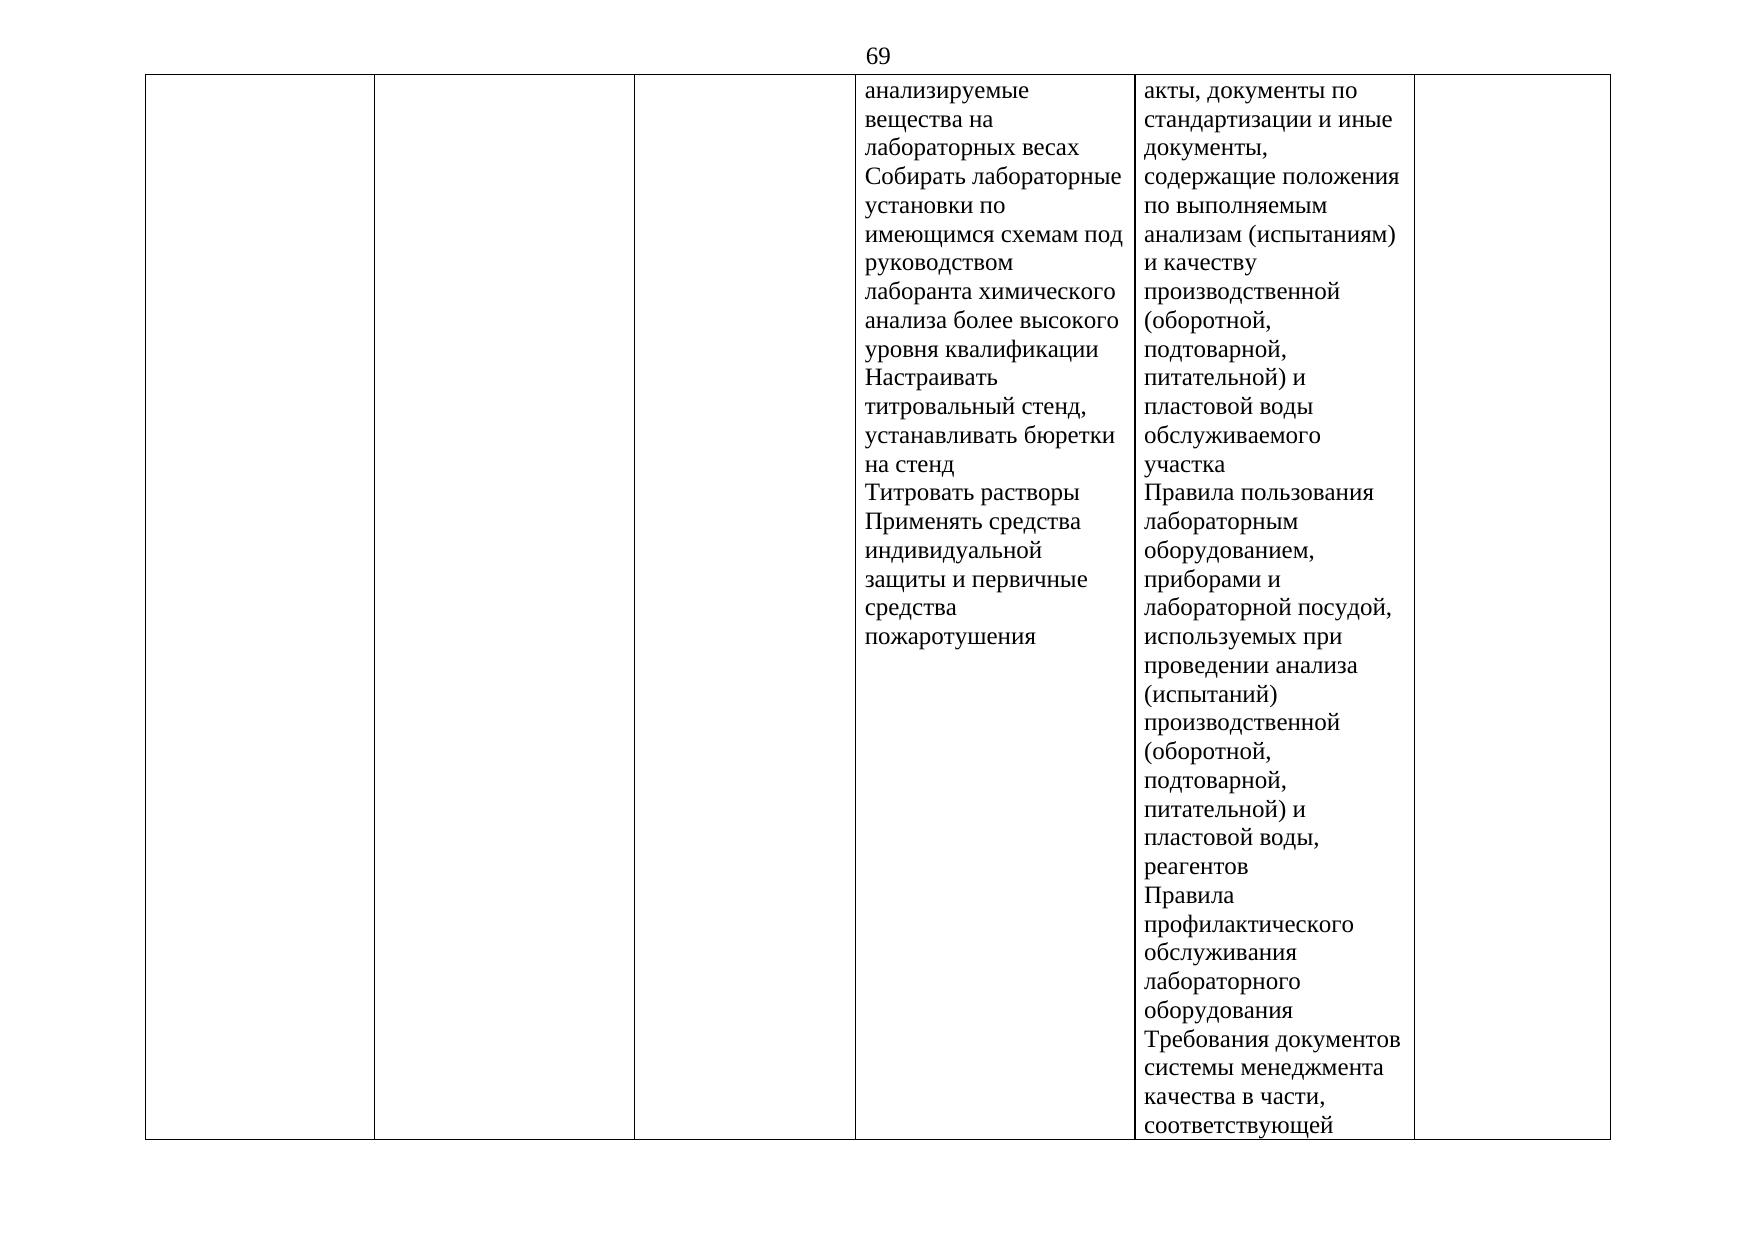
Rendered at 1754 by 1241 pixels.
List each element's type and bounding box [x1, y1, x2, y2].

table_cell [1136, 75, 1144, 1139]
table_cell [856, 75, 1134, 1139]
table_cell [1415, 75, 1610, 1139]
table_cell [635, 75, 855, 1139]
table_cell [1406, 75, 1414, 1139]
